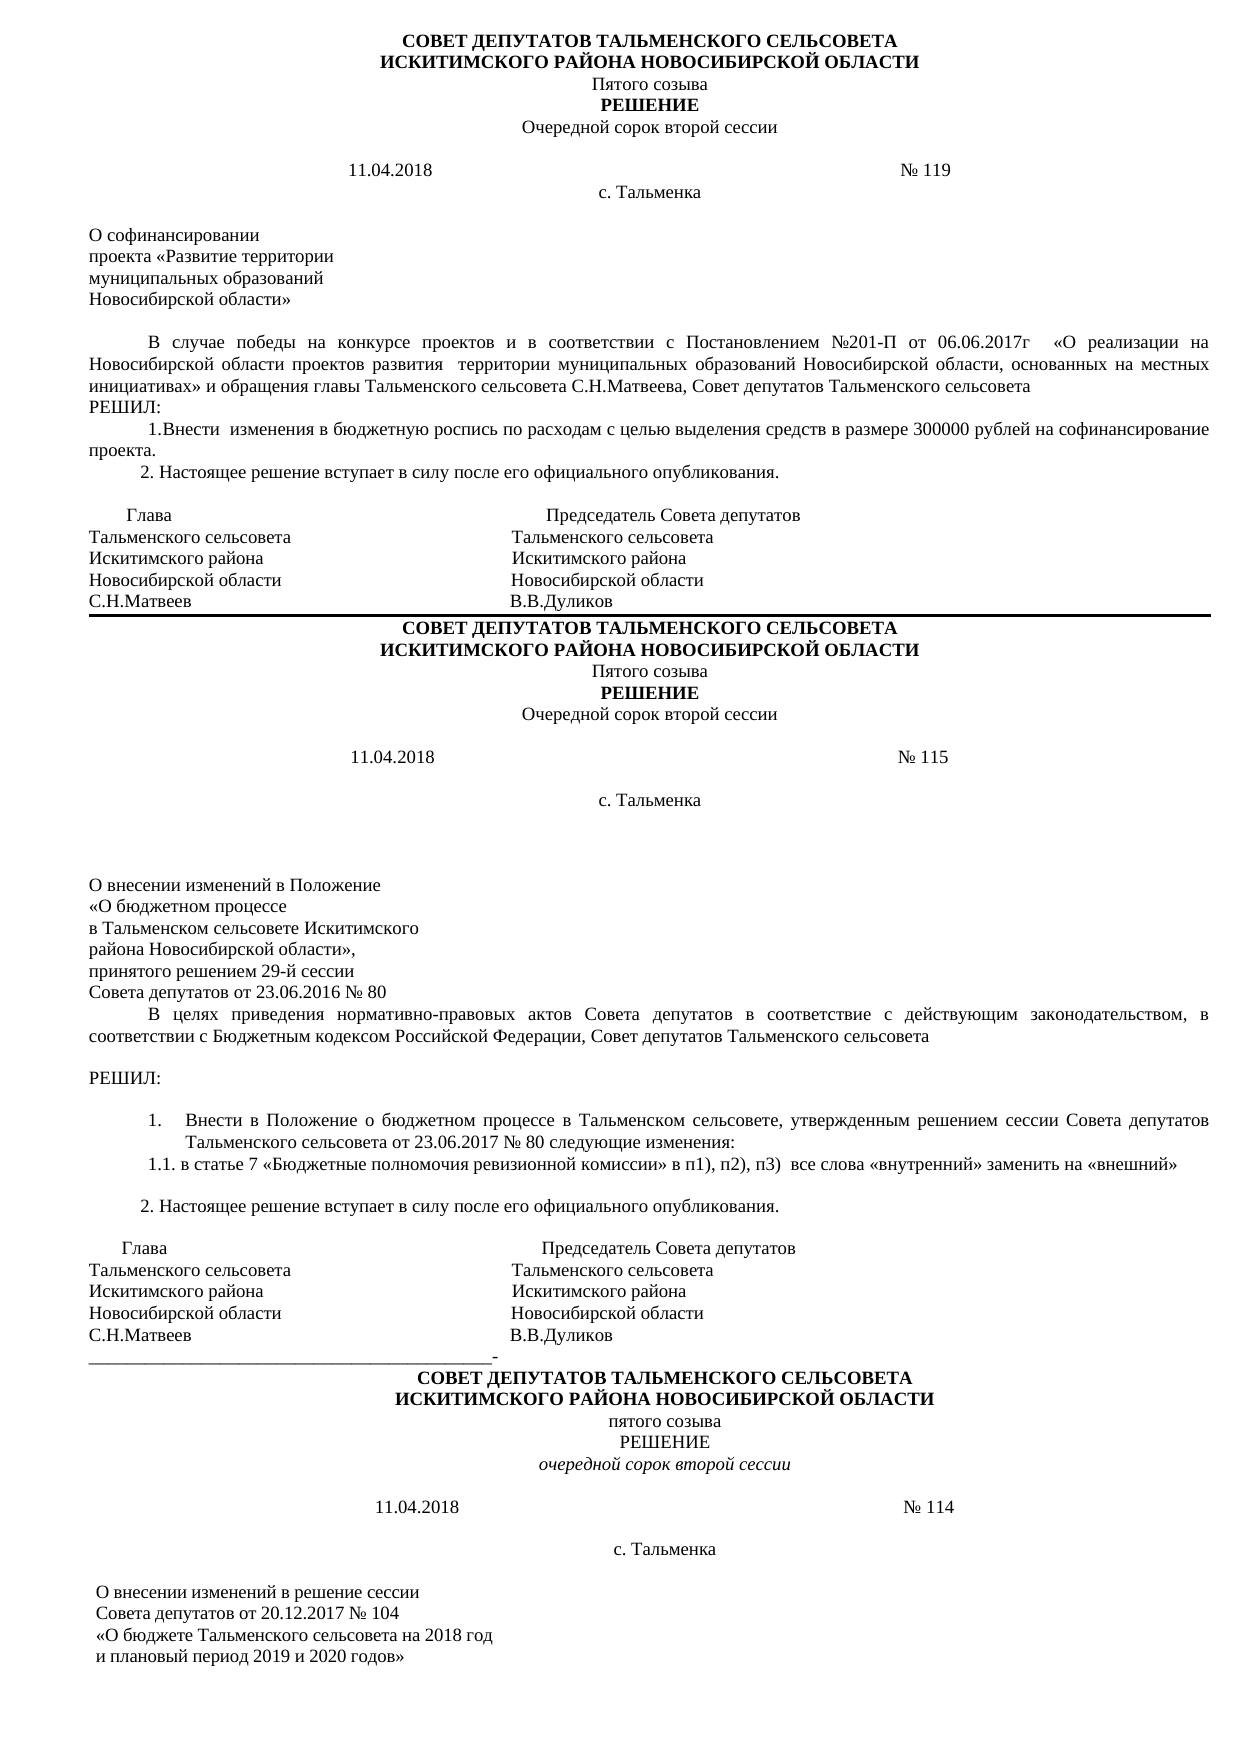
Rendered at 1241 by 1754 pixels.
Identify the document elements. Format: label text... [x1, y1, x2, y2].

text ИСКИТИМСКОГО РАЙОНА НОВОСИБИРСКОЙ ОБЛАСТИ [89, 638, 1211, 660]
text ИСКИТИМСКОГО РАЙОНА НОВОСИБИРСКОЙ ОБЛАСТИ [32, 1388, 1240, 1410]
text «О бюджетном процессе [89, 895, 1211, 917]
text пятого созыва [89, 1410, 1240, 1431]
text О внесении изменений в Положение [89, 873, 1211, 895]
text РЕШЕНИЕ [89, 94, 1211, 116]
text Очередной сорок второй сессии [89, 703, 1211, 725]
text Очередной сорок второй сессии [89, 116, 1211, 137]
text принятого решением 29-й сессии [89, 960, 1211, 981]
text Пятого созыва [89, 73, 1211, 94]
text ИСКИТИМСКОГО РАЙОНА НОВОСИБИРСКОЙ ОБЛАСТИ [89, 51, 1211, 73]
text 2. Настоящее решение вступает в силу после его официального опубликования. [89, 1195, 1211, 1216]
text 2. Настоящее решение вступает в силу после его официального опубликования. [89, 461, 1211, 482]
text Глава Председатель Совета депутатов [89, 1237, 1211, 1259]
text РЕШИЛ: [89, 396, 1211, 418]
text В целях приведения нормативно-правовых актов Совета депутатов в соответствие с действующим законодательством, в соответствии с Бюджетным кодексом Российской Федерации, Совет депутатов Тальменского сельсовета [89, 1003, 1211, 1046]
text и плановый период 2019 и 2020 годов» [96, 1645, 1211, 1667]
text в Тальменском сельсовете Искитимского [89, 917, 1211, 938]
text «О бюджете Тальменского сельсовета на 2018 год [96, 1624, 1211, 1645]
text Новосибирской области» [89, 288, 1211, 310]
text проекта «Развитие территории [89, 245, 1211, 267]
text Совета депутатов от 20.12.2017 № 104 [96, 1602, 1211, 1624]
text Новосибирской области Новосибирской области [89, 1302, 1211, 1323]
text Искитимского района Искитимского района [89, 547, 1211, 569]
text Глава Председатель Совета депутатов [89, 504, 1211, 526]
list Внести изменения в бюджетную роспись по расходам с целью выделения средств в размере 300000 рублей на софинансирование проекта. [89, 418, 1211, 461]
text с. Тальменка [32, 1538, 1240, 1560]
text С.Н.Матвеев В.В.Дуликов [89, 1323, 1211, 1345]
text Искитимского района Искитимского района [89, 1280, 1211, 1302]
text 11.04.2018 № 115 [89, 746, 1211, 768]
text Пятого созыва [89, 660, 1211, 682]
text 11.04.2018 № 114 [32, 1496, 1240, 1517]
text Совета депутатов от 23.06.2016 № 80 [89, 981, 1211, 1003]
text муниципальных образований [89, 267, 1211, 288]
text с. Тальменка [89, 789, 1211, 810]
text 1.1. в статье 7 «Бюджетные полномочия ревизионной комиссии» в п1), п2), п3) все слова «внутренний» заменить на «внешний» [148, 1152, 1211, 1174]
text РЕШЕНИЕ [89, 682, 1211, 703]
text РЕШИЛ: [89, 1067, 1211, 1088]
text Тальменского сельсовета Тальменского сельсовета [89, 1259, 1211, 1280]
text В случае победы на конкурсе проектов и в соответствии с Постановлением №201-П от 06.06.2017г «О реализации на Новосибирской области проектов развития территории муниципальных образований Новосибирской области, основанных на местных инициативах» и обращения главы Тальменского сельсовета С.Н.Матвеева, Совет депутатов Тальменского сельсовета [89, 331, 1211, 396]
text с. Тальменка [89, 181, 1211, 202]
text Новосибирской области Новосибирской области [89, 569, 1211, 590]
text Тальменского сельсовета Тальменского сельсовета [89, 526, 1211, 547]
text СОВЕТ ДЕПУТАТОВ ТАЛЬМЕНСКОГО СЕЛЬСОВЕТА [89, 1367, 1240, 1388]
text СОВЕТ ДЕПУТАТОВ ТАЛЬМЕНСКОГО СЕЛЬСОВЕТА [89, 29, 1211, 51]
text района Новосибирской области», [89, 938, 1211, 960]
text очередной сорок второй сессии [32, 1453, 1240, 1474]
text О внесении изменений в решение сессии [96, 1581, 1211, 1602]
text ___________________________________________- [89, 1345, 1211, 1367]
text 11.04.2018 № 119 [89, 159, 1211, 181]
text С.Н.Матвеев В.В.Дуликов [89, 590, 1211, 614]
text РЕШЕНИЕ [32, 1431, 1240, 1453]
list Внести в Положение о бюджетном процессе в Тальменском сельсовете, утвержденным решением сессии Совета депутатов Тальменского сельсовета от 23.06.2017 № 80 следующие изменения: [148, 1109, 1211, 1152]
text О софинансировании [89, 224, 1211, 245]
text СОВЕТ ДЕПУТАТОВ ТАЛЬМЕНСКОГО СЕЛЬСОВЕТА [89, 617, 1211, 638]
